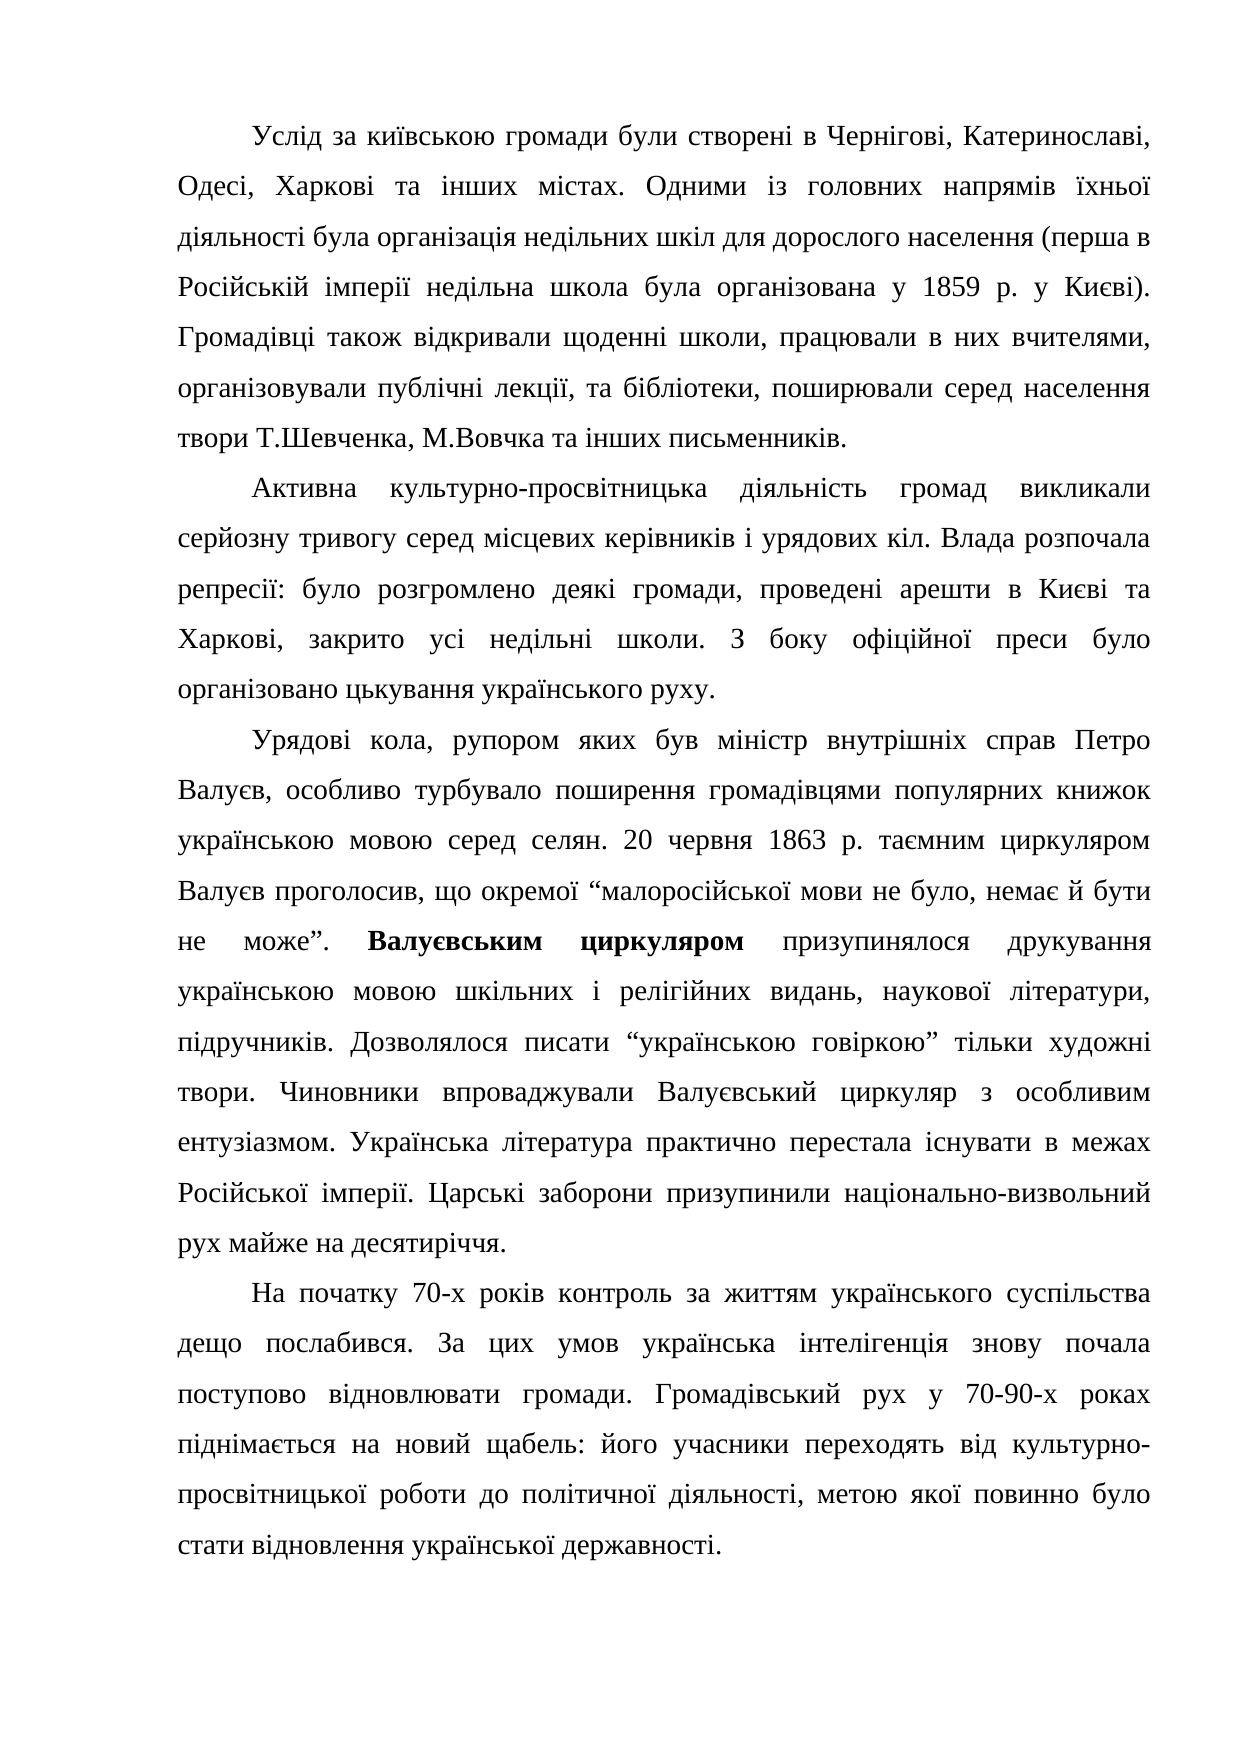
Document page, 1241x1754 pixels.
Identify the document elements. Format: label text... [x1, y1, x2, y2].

text На початку 70-х років контроль за життям українського суспільства дещо послабився. За цих умов українська інтелігенція знову почала поступово відновлювати громади. Громадівський рух у 70-90-х роках піднімається на новий щабель: його учасники переходять від культурно-просвітницької роботи до політичної діяльності, метою якої повинно було стати відновлення української державності. [177, 1275, 1152, 1560]
text Услід за київською громади були створені в Чернігові, Катеринославі, Одесі, Харкові та інших містах. Одними із головних напрямів їхньої діяльності була організація недільних шкіл для дорослого населення (перша в Російській імперії недільна школа була організована у 1859 р. у Києві). Громадівці також відкривали щоденні школи, працювали в них вчителями, організовували публічні лекції, та бібліотеки, поширювали серед населення твори Т.Шевченка, М.Вовчка та інших письменників. [177, 118, 1152, 453]
text Активна культурно-просвітницька діяльність громад викликали серйозну тривогу серед місцевих керівників і урядових кіл. Влада розпочала репресії: було розгромлено деякі громади, проведені арешти в Києві та Харкові, закрито усі недільні школи. З боку офіційної преси було організовано цькування українського руху. [177, 470, 1152, 705]
text Урядові кола, рупором яких був міністр внутрішніх справ Петро Валуєв, особливо турбувало поширення громадівцями популярних книжок українською мовою серед селян. 20 червня 1863 р. таємним циркуляром Валуєв проголосив, що окремої “малоросійської мови не було, немає й бути не може”. Валуєвським циркуляром призупинялося друкування українською мовою шкільних і релігійних видань, наукової літератури, підручників. Дозволялося писати “українською говіркою” тільки художні твори. Чиновники впроваджували Валуєвський циркуляр з особливим ентузіазмом. Українська література практично перестала існувати в межах Російської імперії. Царські заборони призупинили національно-визвольний рух майже на десятиріччя. [177, 722, 1152, 1258]
